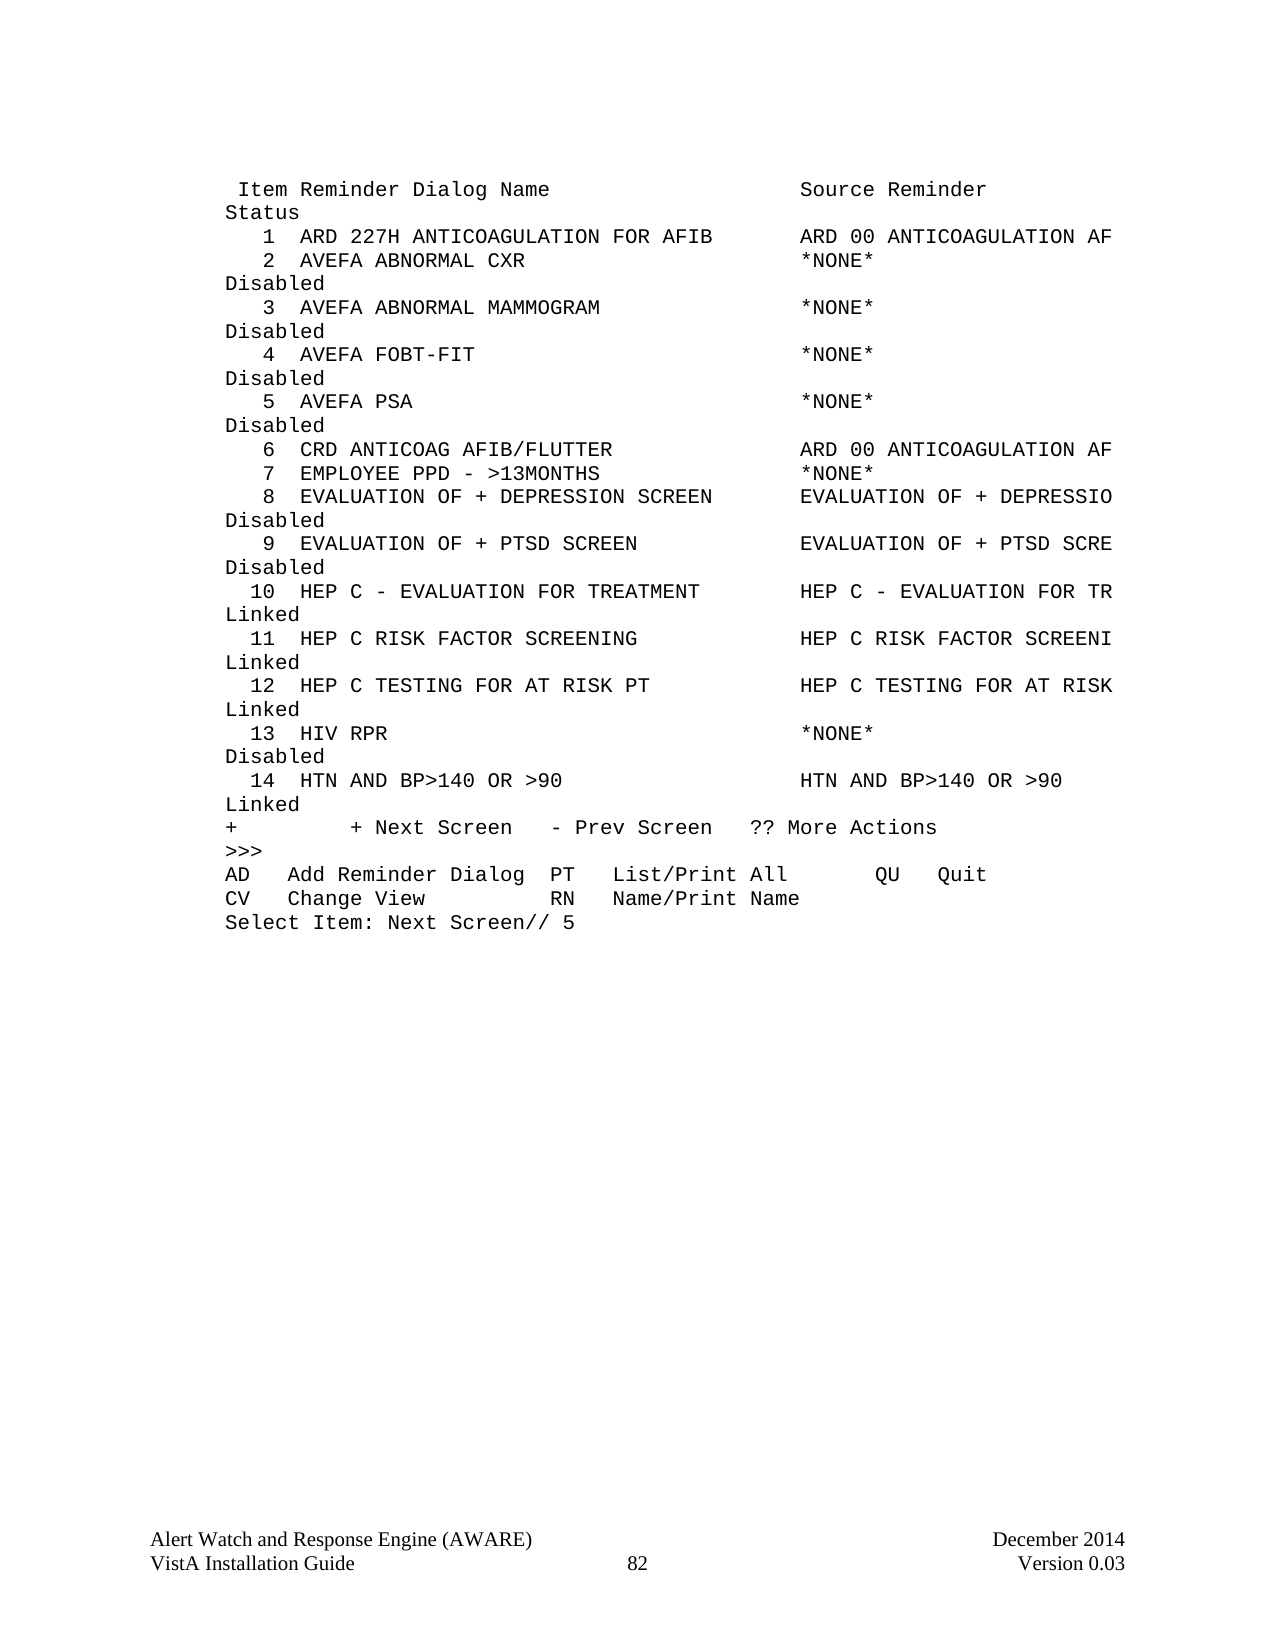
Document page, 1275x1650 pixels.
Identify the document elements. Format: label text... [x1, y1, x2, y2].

list 12 HEP C TESTING FOR AT RISK PT HEP C TESTING FOR AT RISK Linked [225, 675, 1125, 723]
list AD Add Reminder Dialog PT List/Print All QU Quit [225, 864, 1125, 888]
list + + Next Screen - Prev Screen ?? More Actions >>> [225, 817, 1125, 864]
list 11 HEP C RISK FACTOR SCREENING HEP C RISK FACTOR SCREENI Linked [225, 628, 1125, 675]
list 8 EVALUATION OF + DEPRESSION SCREEN EVALUATION OF + DEPRESSIO Disabled [225, 486, 1125, 533]
list 4 AVEFA FOBT-FIT *NONE* Disabled [225, 344, 1125, 392]
list 2 AVEFA ABNORMAL CXR *NONE* Disabled [225, 250, 1125, 297]
list 13 HIV RPR *NONE* Disabled [225, 723, 1125, 770]
list 3 AVEFA ABNORMAL MAMMOGRAM *NONE* Disabled [225, 297, 1125, 344]
list 14 HTN AND BP>140 OR >90 HTN AND BP>140 OR >90 Linked [225, 770, 1125, 817]
list Select Item: Next Screen// 5 [225, 912, 1125, 935]
list CV Change View RN Name/Print Name [225, 888, 1125, 912]
list 9 EVALUATION OF + PTSD SCREEN EVALUATION OF + PTSD SCRE Disabled [225, 533, 1125, 581]
list 6 CRD ANTICOAG AFIB/FLUTTER ARD 00 ANTICOAGULATION AF [225, 439, 1125, 462]
list 1 ARD 227H ANTICOAGULATION FOR AFIB ARD 00 ANTICOAGULATION AF [225, 226, 1125, 250]
list 5 AVEFA PSA *NONE* Disabled [225, 392, 1125, 439]
list 7 EMPLOYEE PPD - >13MONTHS *NONE* [225, 462, 1125, 486]
list Item Reminder Dialog Name Source Reminder Status [225, 179, 1125, 226]
list 10 HEP C - EVALUATION FOR TREATMENT HEP C - EVALUATION FOR TR Linked [225, 581, 1125, 628]
